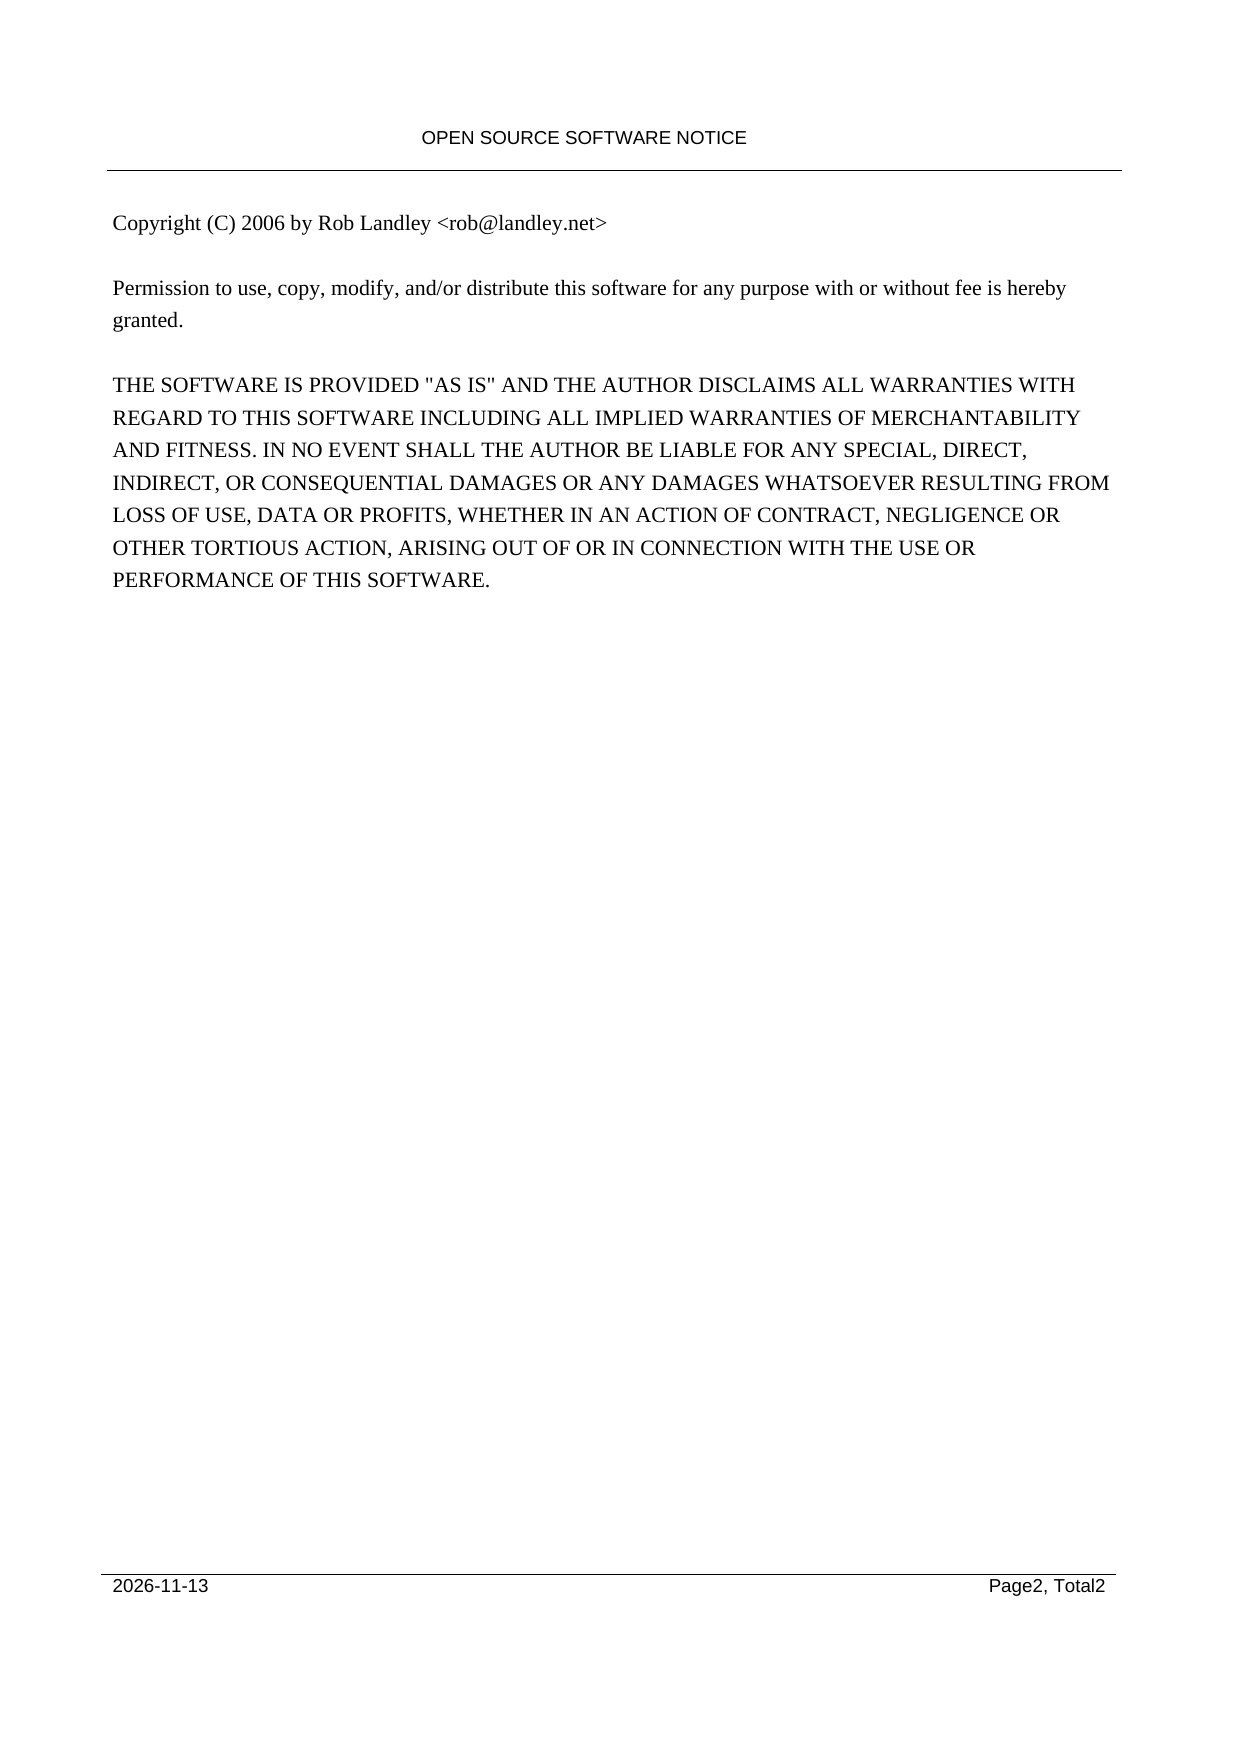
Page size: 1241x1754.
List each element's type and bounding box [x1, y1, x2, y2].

text [112, 206, 1128, 629]
